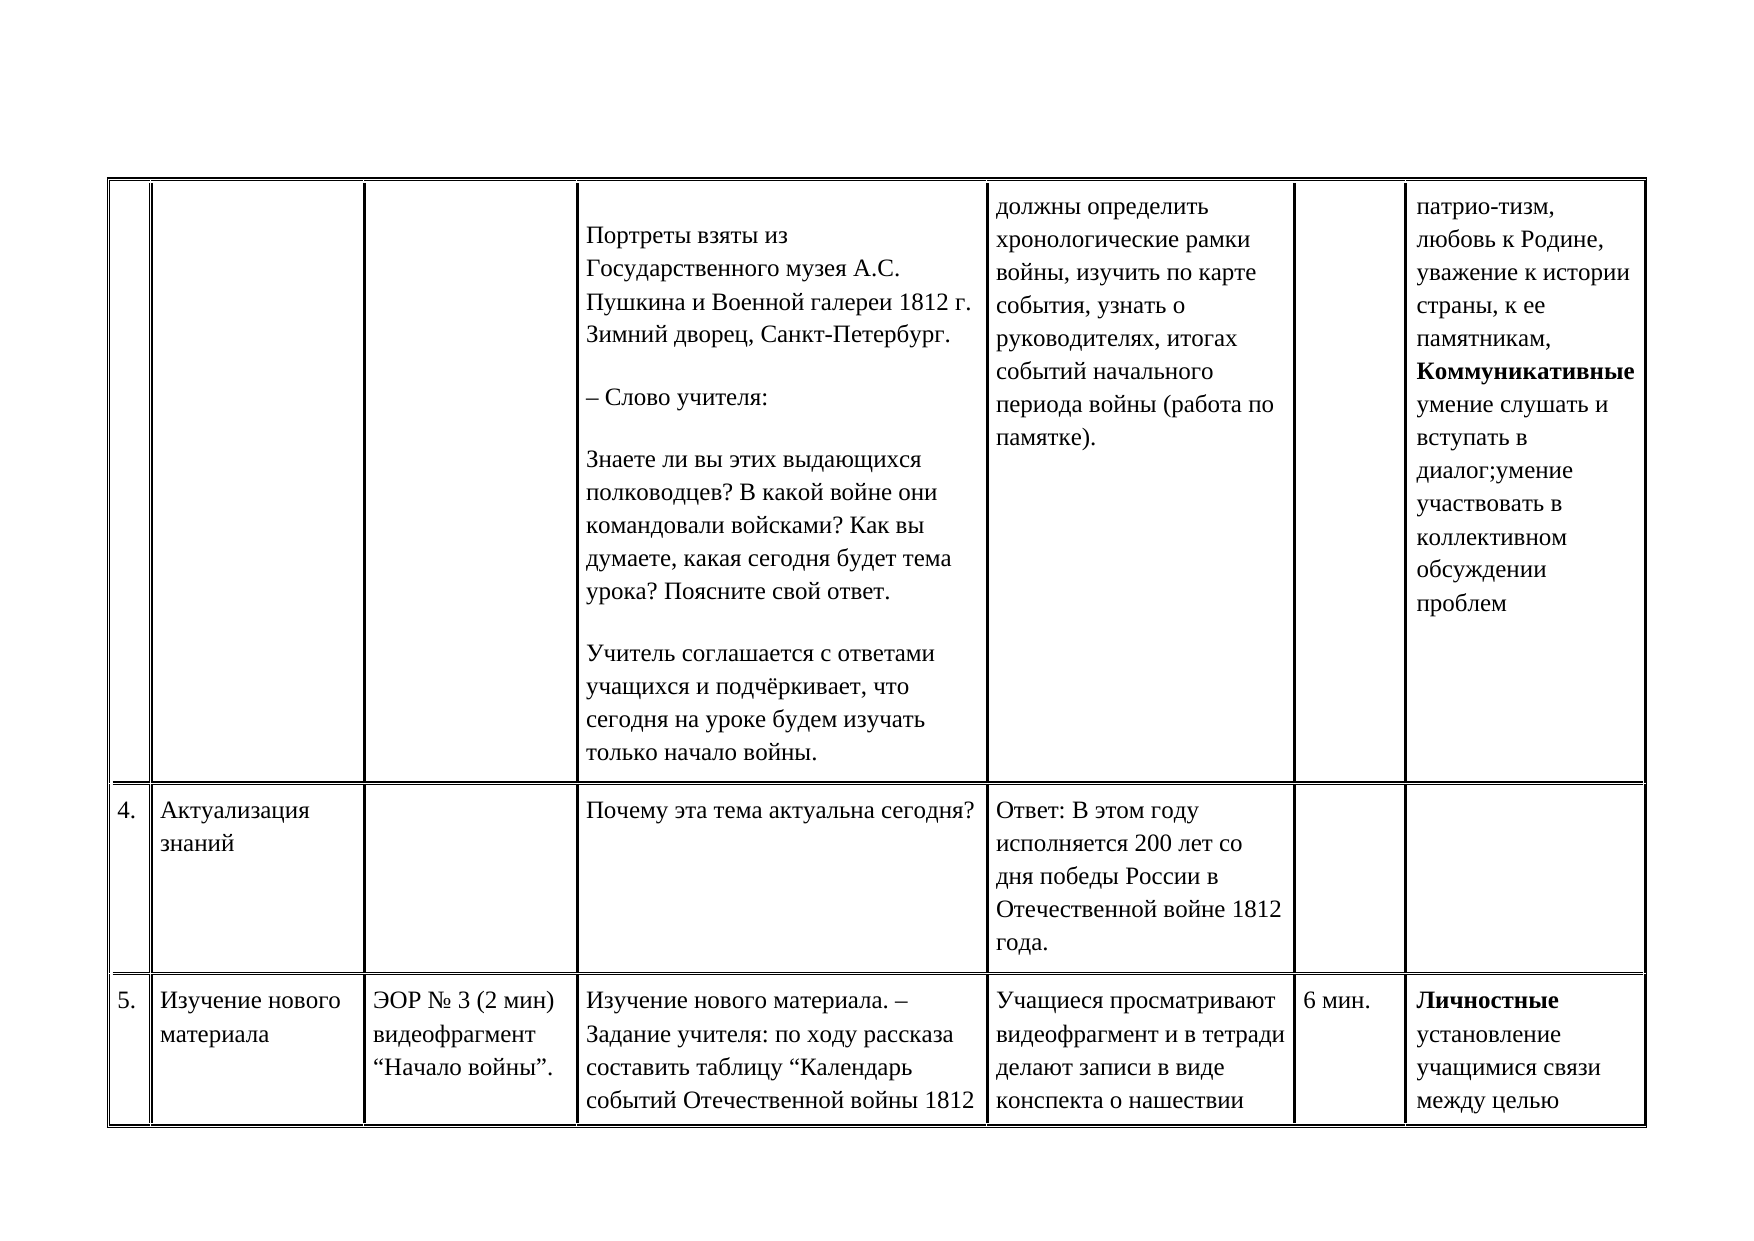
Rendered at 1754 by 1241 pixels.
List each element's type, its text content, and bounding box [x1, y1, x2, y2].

table_cell 3. [110, 179, 151, 781]
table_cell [577, 179, 987, 781]
table_cell Ответ: В этом году исполняется 200 лет со дня победы России в Отечественной войне 1812 года. [989, 785, 1293, 971]
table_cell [151, 975, 364, 1124]
table_cell 3 мин. [1294, 181, 1405, 781]
table_cell [366, 785, 576, 971]
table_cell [364, 179, 577, 781]
table_cell 5. [110, 971, 151, 1124]
table_cell [1296, 785, 1404, 971]
table_cell 6 мин. [1294, 975, 1405, 1124]
table_cell Почему эта тема актуальна сегодня? [579, 785, 986, 971]
table_cell [1407, 781, 1645, 971]
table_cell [577, 975, 987, 1124]
table_cell Актуализация знаний [153, 785, 363, 971]
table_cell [1405, 971, 1645, 1124]
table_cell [1405, 181, 1644, 781]
table_cell 4. [110, 781, 149, 971]
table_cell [987, 975, 1294, 1124]
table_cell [151, 179, 364, 781]
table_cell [364, 975, 577, 1124]
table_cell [987, 181, 1294, 781]
